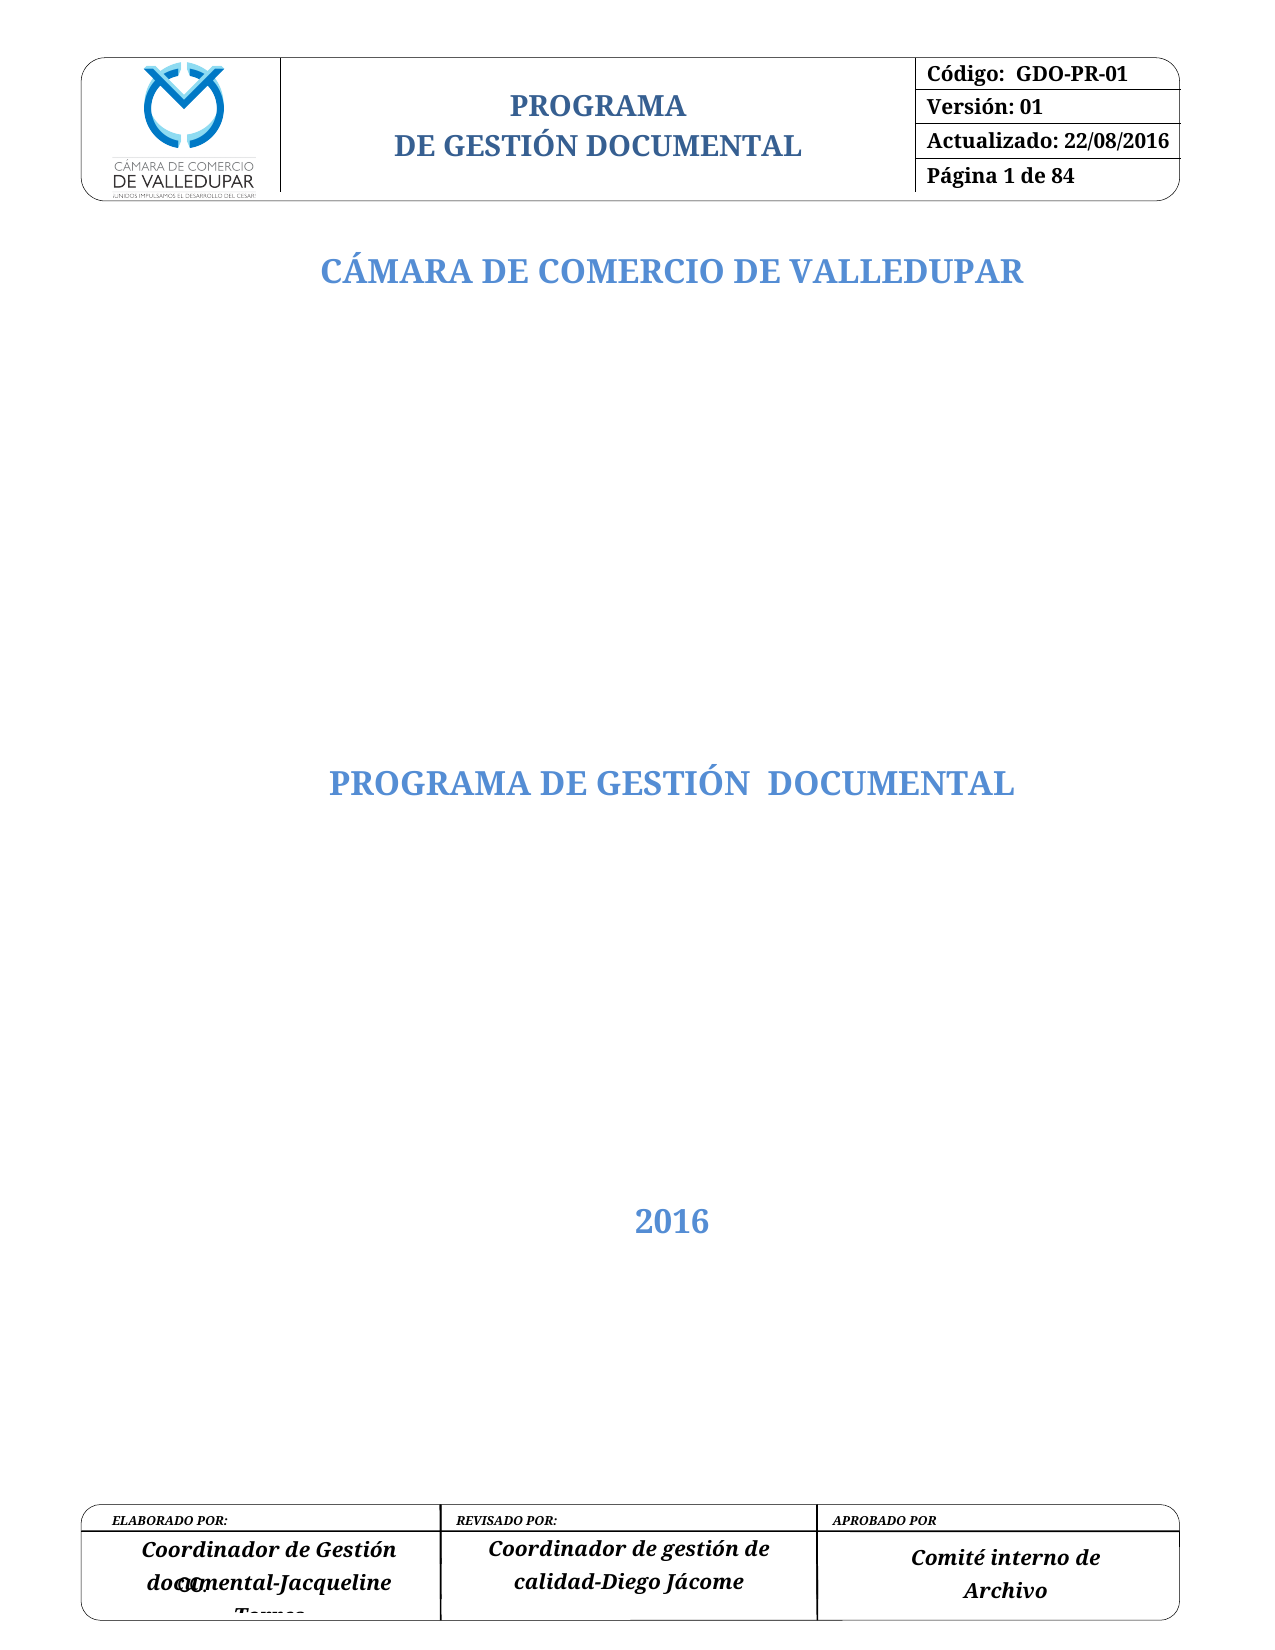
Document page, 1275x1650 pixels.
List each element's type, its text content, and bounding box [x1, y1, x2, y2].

text 2016 [177, 1198, 1167, 1243]
text PROGRAMA DE GESTIÓN DOCUMENTAL [177, 759, 1167, 805]
picture [112, 62, 256, 198]
text CÁMARA DE COMERCIO DE VALLEDUPAR [177, 248, 1167, 294]
